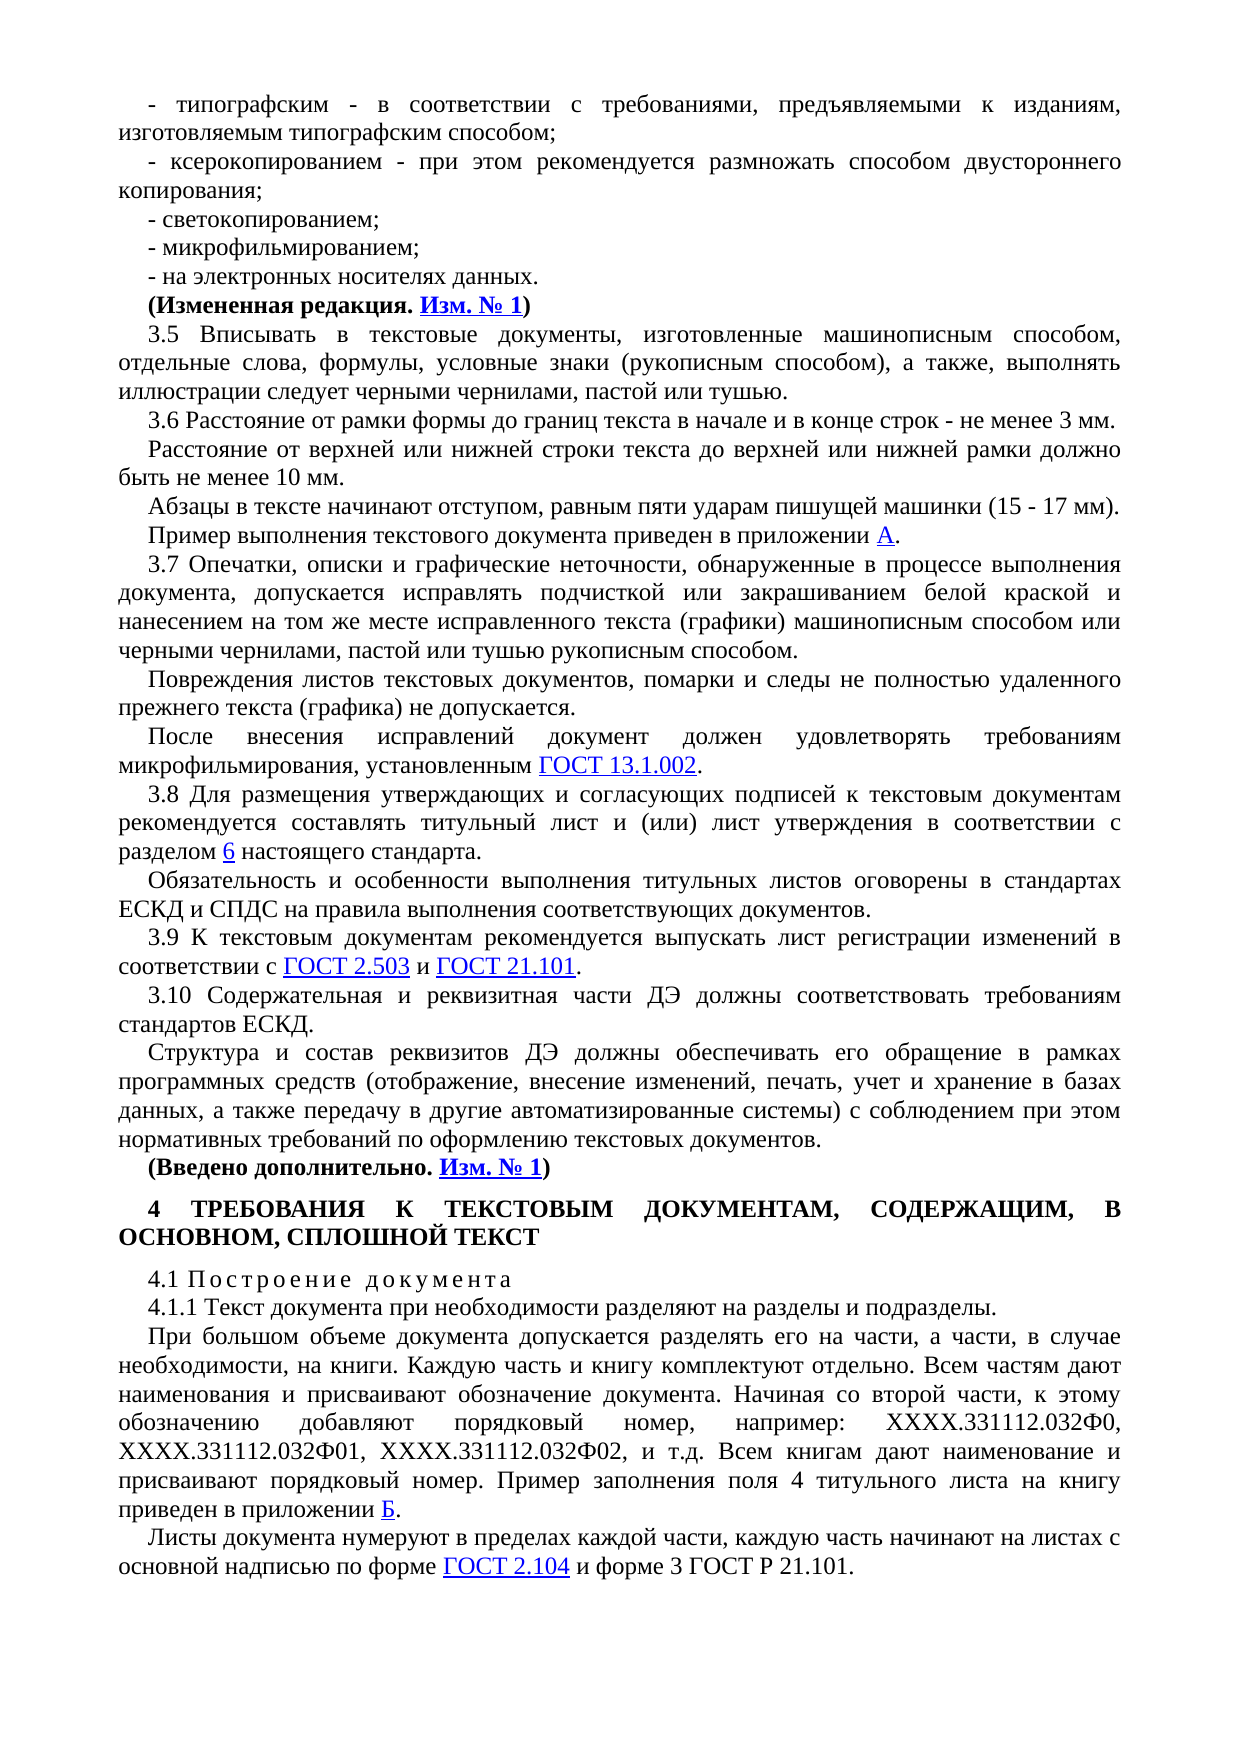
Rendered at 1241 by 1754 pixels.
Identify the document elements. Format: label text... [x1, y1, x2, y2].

text При большом объеме документа допускается разделять его на части, а части, в случае необходимости, на книги. Каждую часть и книгу комплектуют отдельно. Всем частям дают наименования и присваивают обозначение документа. Начиная со второй части, к этому обозначению добавляют порядковый номер, например: ХХХХ.331112.032Ф0, ХХХХ.331112.032Ф01, ХХХХ.331112.032Ф02, и т.д. Всем книгам дают наименование и присваивают порядковый номер. Пример заполнения поля 4 титульного листа на книгу приведен в приложении Б. [118, 1321, 1122, 1522]
text 3.10 Содержательная и реквизитная части ДЭ должны соответствовать требованиям стандартов ЕСКД. [118, 980, 1122, 1037]
text Структура и состав реквизитов ДЭ должны обеспечивать его обращение в рамках программных средств (отображение, внесение изменений, печать, учет и хранение в базах данных, а также передачу в другие автоматизированные системы) с соблюдением при этом нормативных требований по оформлению текстовых документов. [118, 1037, 1122, 1152]
text - светокопированием; [118, 204, 1122, 232]
text - ксерокопированием - при этом рекомендуется размножать способом двустороннего копирования; [118, 146, 1122, 204]
text 4 ТРЕБОВАНИЯ К ТЕКСТОВЫМ ДОКУМЕНТАМ, СОДЕРЖАЩИМ, В ОСНОВНОМ, СПЛОШНОЙ ТЕКСТ [118, 1194, 1122, 1251]
text Обязательность и особенности выполнения титульных листов оговорены в стандартах ЕСКД и СПДС на правила выполнения соответствующих документов. [118, 865, 1122, 922]
text - типографским - в соответствии с требованиями, предъявляемыми к изданиям, изготовляемым типографским способом; [118, 89, 1122, 146]
text Листы документа нумеруют в пределах каждой части, каждую часть начинают на листах с основной надписью по форме ГОСТ 2.104 и форме 3 ГОСТ Р 21.101. [118, 1522, 1122, 1580]
text 3.7 Опечатки, описки и графические неточности, обнаруженные в процессе выполнения документа, допускается исправлять подчисткой или закрашиванием белой краской и нанесением на том же месте исправленного текста (графики) машинописным способом или черными чернилами, пастой или тушью рукописным способом. [118, 549, 1122, 664]
text 3.9 К текстовым документам рекомендуется выпускать лист регистрации изменений в соответствии с ГОСТ 2.503 и ГОСТ 21.101. [118, 922, 1122, 980]
text 3.5 Вписывать в текстовые документы, изготовленные машинописным способом, отдельные слова, формулы, условные знаки (рукописным способом), а также, выполнять иллюстрации следует черными чернилами, пастой или тушью. [118, 319, 1122, 405]
text 3.6 Расстояние от рамки формы до границ текста в начале и в конце строк - не менее . [118, 405, 1122, 434]
text - микрофильмированием; [118, 232, 1122, 261]
text 4.1.1 Текст документа при необходимости разделяют на разделы и подразделы. [118, 1292, 1122, 1321]
text (Измененная редакция. Изм. № 1) [118, 290, 1122, 319]
text 3.8 Для размещения утверждающих и согласующих подписей к текстовым документам рекомендуется составлять титульный лист и (или) лист утверждения в соответствии с разделом 6 настоящего стандарта. [118, 779, 1122, 865]
text 4.1 Построение документа [118, 1264, 1122, 1292]
text - на электронных носителях данных. [118, 261, 1122, 290]
text Абзацы в тексте начинают отступом, равным пяти ударам пишущей машинки (15 - ). [118, 491, 1122, 520]
text Пример выполнения текстового документа приведен в приложении А. [118, 520, 1122, 549]
text После внесения исправлений документ должен удовлетворять требованиям микрофильмирования, установленным ГОСТ 13.1.002. [118, 721, 1122, 779]
text (Введено дополнительно. Изм. № 1) [118, 1152, 1122, 1181]
text Расстояние от верхней или нижней строки текста до верхней или нижней рамки должно быть не менее . [118, 434, 1122, 491]
text Повреждения листов текстовых документов, помарки и следы не полностью удаленного прежнего текста (графика) не допускается. [118, 664, 1122, 721]
